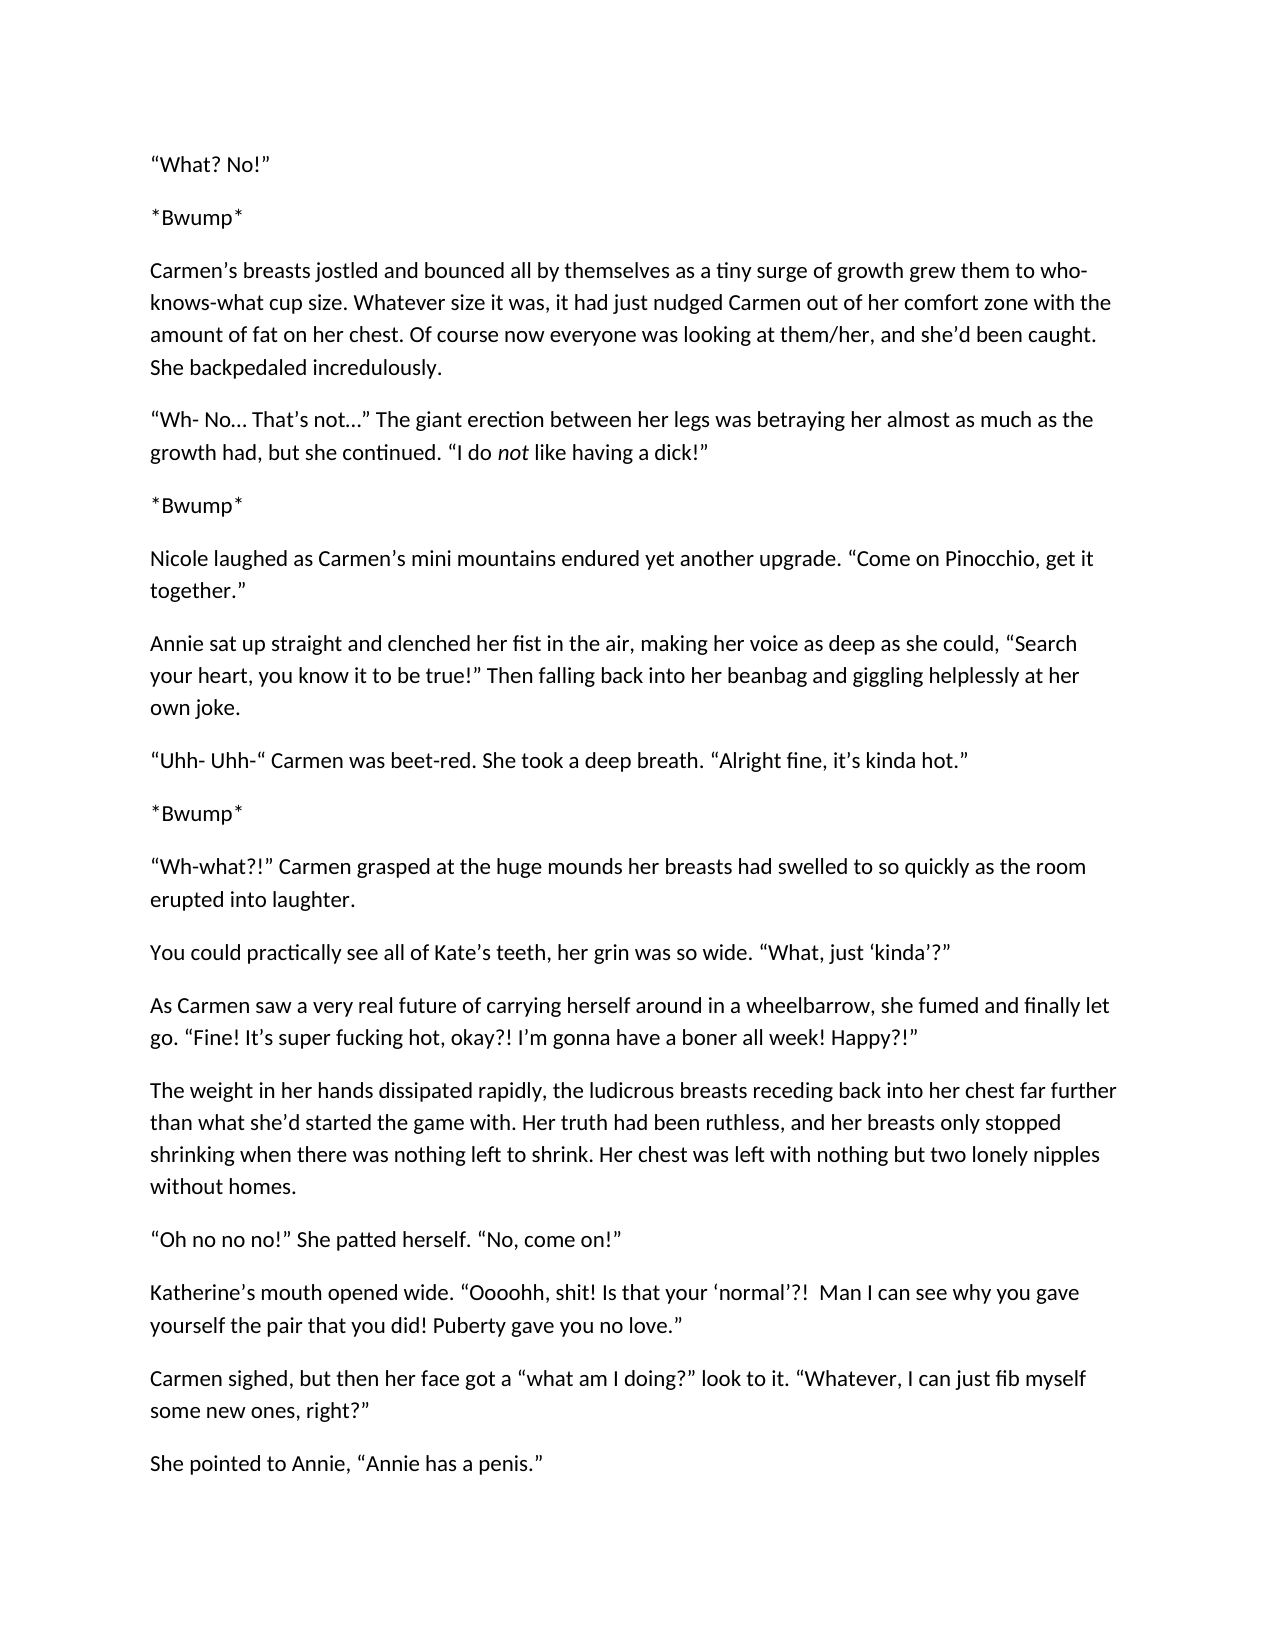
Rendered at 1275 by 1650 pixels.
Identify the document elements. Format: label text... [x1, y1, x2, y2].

text “What? No!” [150, 150, 1125, 178]
text Katherine’s mouth opened wide. “Oooohh, shit! Is that your ‘normal’?! Man I can see why you gave yourself the pair that you did! Puberty gave you no love.” [150, 1278, 1125, 1339]
text Annie sat up straight and clenched her fist in the air, making her voice as deep as she could, “Search your heart, you know it to be true!” Then falling back into her beanbag and giggling helplessly at her own joke. [150, 629, 1125, 721]
text *Bwump* [150, 491, 1125, 519]
text Carmen sighed, but then her face got a “what am I doing?” look to it. “Whatever, I can just fib myself some new ones, right?” [150, 1364, 1125, 1424]
text *Bwump* [150, 799, 1125, 827]
text As Carmen saw a very real future of carrying herself around in a wheelbarrow, she fumed and finally let go. “Fine! It’s super fucking hot, okay?! I’m gonna have a boner all week! Happy?!” [150, 991, 1125, 1051]
text *Bwump* [150, 203, 1125, 231]
text The weight in her hands dissipated rapidly, the ludicrous breasts receding back into her chest far further than what she’d started the game with. Her truth had been ruthless, and her breasts only stopped shrinking when there was nothing left to shrink. Her chest was left with nothing but two lonely nipples without homes. [150, 1076, 1125, 1201]
text You could practically see all of Kate’s teeth, her grin was so wide. “What, just ‘kinda’?” [150, 938, 1125, 966]
text Nicole laughed as Carmen’s mini mountains endured yet another upgrade. “Come on Pinocchio, get it together.” [150, 544, 1125, 604]
text Carmen’s breasts jostled and bounced all by themselves as a tiny surge of growth grew them to who-knows-what cup size. Whatever size it was, it had just nudged Carmen out of her comfort zone with the amount of fat on her chest. Of course now everyone was looking at them/her, and she’d been caught. She backpedaled incredulously. [150, 256, 1125, 381]
text “Uhh- Uhh-“ Carmen was beet-red. She took a deep breath. “Alright fine, it’s kinda hot.” [150, 746, 1125, 774]
text “Oh no no no!” She patted herself. “No, come on!” [150, 1226, 1125, 1253]
text “Wh- No… That’s not…” The giant erection between her legs was betraying her almost as much as the growth had, but she continued. “I do not like having a dick!” [150, 406, 1125, 466]
text She pointed to Annie, “Annie has a penis.” [150, 1449, 1125, 1477]
text “Wh-what?!” Carmen grasped at the huge mounds her breasts had swelled to so quickly as the room erupted into laughter. [150, 852, 1125, 913]
